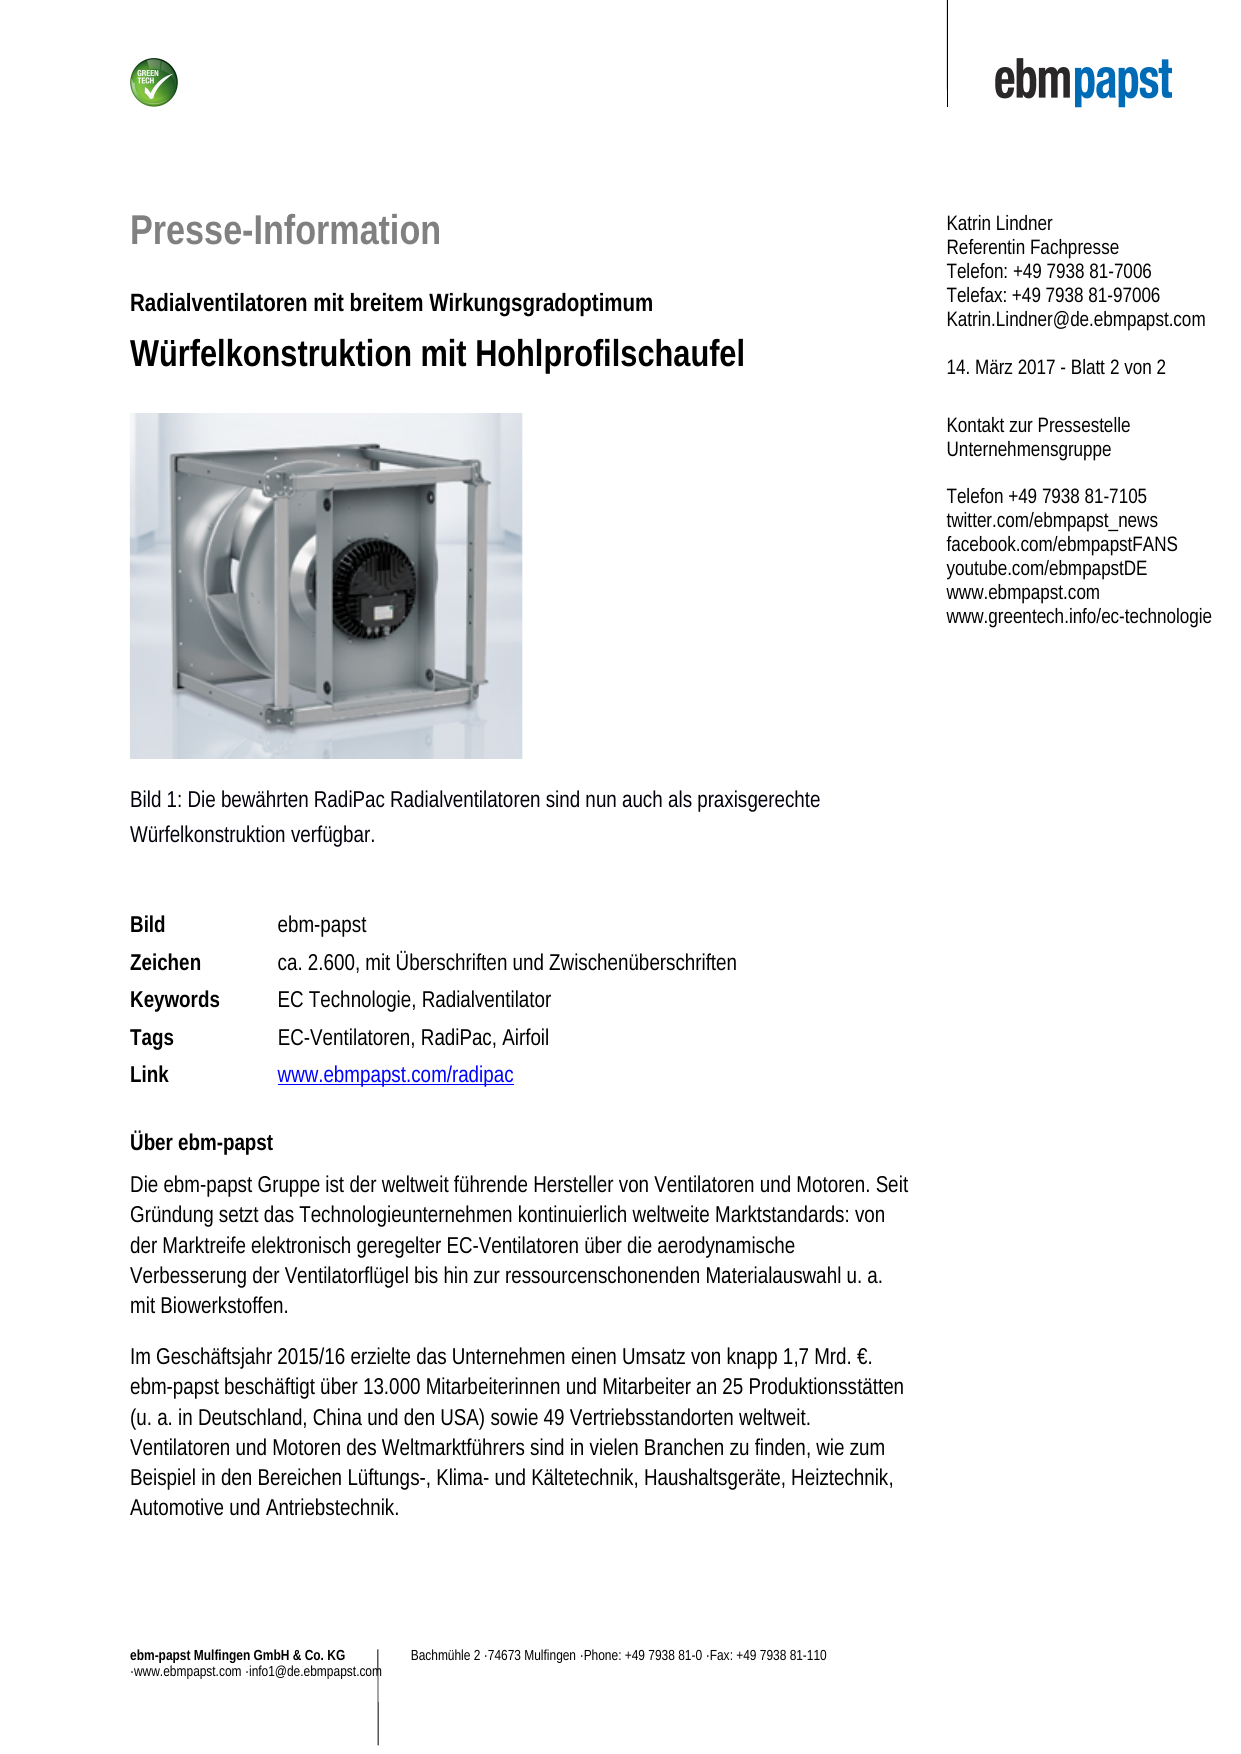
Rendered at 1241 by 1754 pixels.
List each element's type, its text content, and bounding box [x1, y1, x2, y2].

text Bild ebm-papst [130, 903, 912, 940]
text Link www.ebmpapst.com/radipac [130, 1053, 912, 1090]
picture [126, 55, 182, 111]
text Bild 1: Die bewährten RadiPac Radialventilatoren sind nun auch als praxisgerechte Würfelkonstruktion verfügbar. [130, 777, 916, 847]
picture [994, 57, 1173, 109]
text Die ebm-papst Gruppe ist der weltweit führende Hersteller von Ventilatoren und Motoren. Seit Gründung setzt das Technologieunternehmen kontinuierlich weltweite Marktstandards: von der Marktreife elektronisch geregelter EC-Ventilatoren über die aerodynamische Verbesserung der Ventilatorflügel bis hin zur ressourcenschonenden Materialauswahl u. a. mit Biowerkstoffen. [130, 1171, 912, 1318]
text Über ebm-papst [130, 1128, 912, 1155]
text Zeichen ca. 2.600, mit Überschriften und Zwischenüberschriften [130, 940, 912, 978]
picture [129, 413, 523, 759]
text Tags EC-Ventilatoren, RadiPac, Airfoil [130, 1015, 912, 1053]
text Keywords EC Technologie, Radialventilator [130, 978, 912, 1015]
text Im Geschäftsjahr 2015/16 erzielte das Unternehmen einen Umsatz von knapp 1,7 Mrd. €. ebm-papst beschäftigt über 13.000 Mitarbeiterinnen und Mitarbeiter an 25 Produktionsstätten (u. a. in Deutschland, China und den USA) sowie 49 Vertriebsstandorten weltweit. Ventilatoren und Motoren des Weltmarktführers sind in vielen Branchen zu finden, wie zum Beispiel in den Bereichen Lüftungs-, Klima- und Kältetechnik, Haushaltsgeräte, Heiztechnik, Automotive und Antriebstechnik. [130, 1343, 912, 1521]
